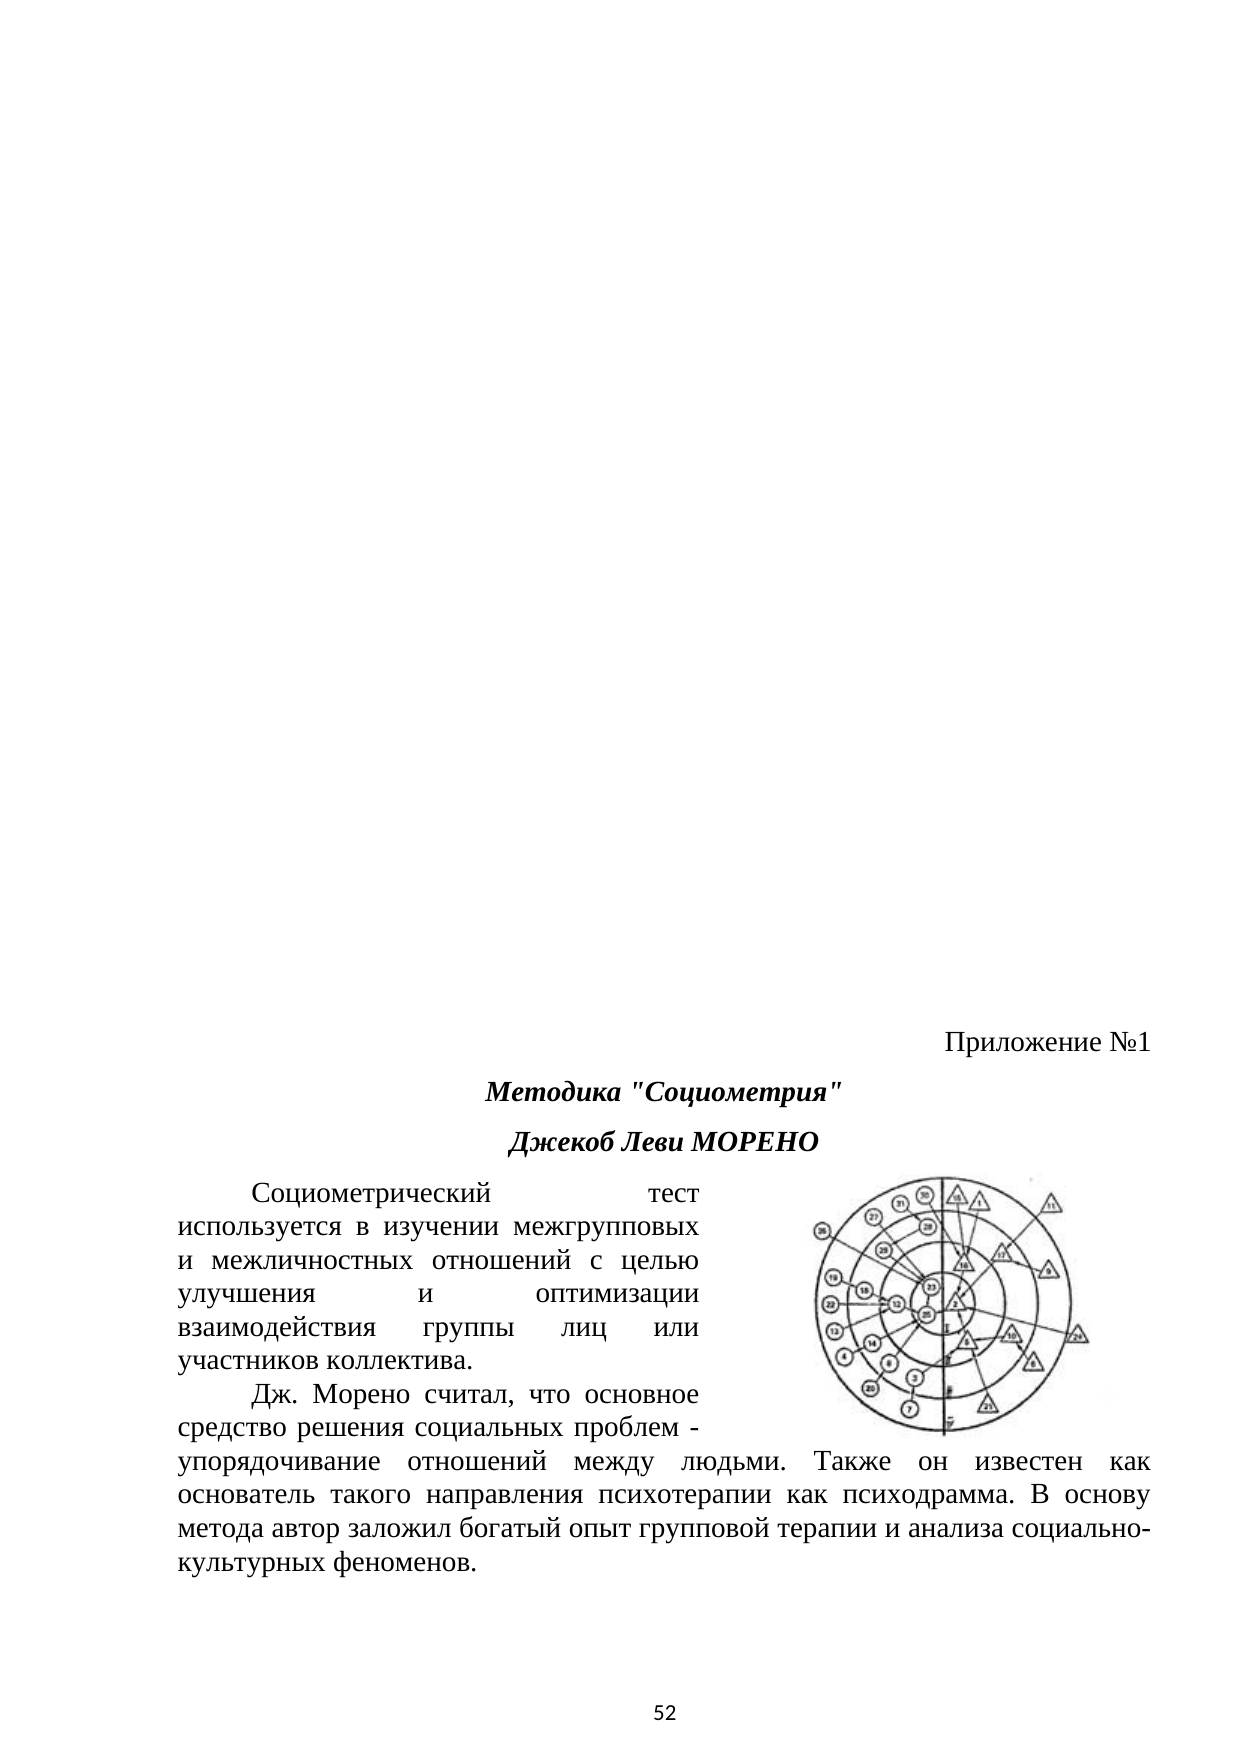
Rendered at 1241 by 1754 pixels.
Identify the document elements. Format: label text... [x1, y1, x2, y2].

text Дж. Морено считал, что основное средство решения социальных проблем - упорядочивание отношений между людьми. Также он известен как основатель такого направления психотерапии как психодрамма. В основу метода автор заложил богатый опыт групповой терапии и анализа социально-культурных феноменов. [177, 1376, 1152, 1577]
picture [718, 1162, 1168, 1439]
text Методика "Социометрия" [177, 1074, 1152, 1108]
text Социометрический тест используется в изучении межгрупповых и межличностных отношений с целью улучшения и оптимизации взаимодействия группы лиц или участников коллектива. [177, 1175, 718, 1376]
text Приложение №1 [177, 1024, 1152, 1057]
text Джекоб Леви МОРЕНО [177, 1124, 1152, 1158]
